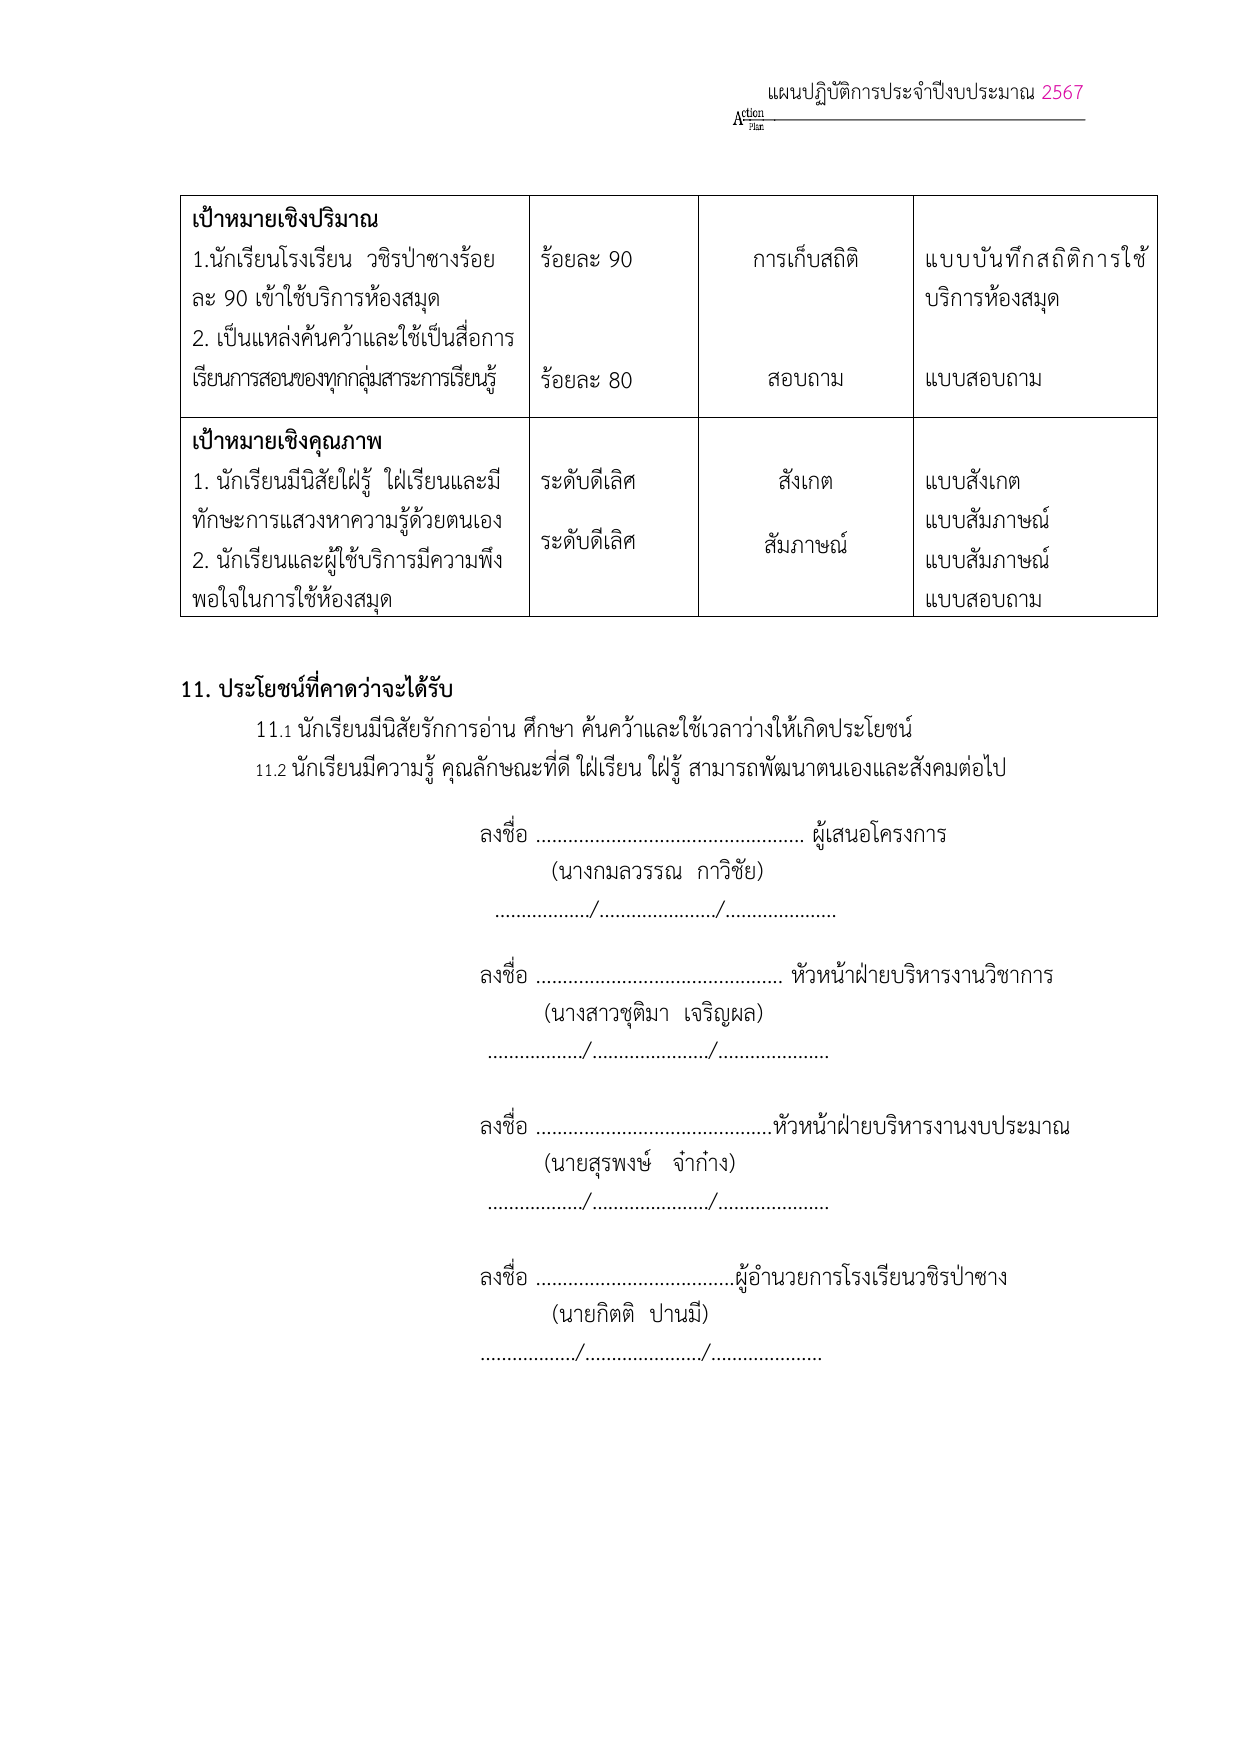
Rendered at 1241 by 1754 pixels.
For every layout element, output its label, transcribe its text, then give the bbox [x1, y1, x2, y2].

table_cell แบบบันทึกสถิติการใช้บริการห้องสมุด แบบสอบถาม [914, 196, 1157, 417]
table_cell การเก็บสถิติ สอบถาม [699, 196, 913, 417]
list ลงชื่อ .....................................ผู้อำนวยการโรงเรียนวชิรป่าซาง [180, 1256, 1090, 1293]
list ลงชื่อ .................................................. ผู้เสนอโครงการ [180, 813, 1090, 850]
list (นางสาวชุติมา เจริญผล) [180, 992, 1090, 1029]
list ………………/…………………./………………… [180, 1029, 1090, 1067]
list ลงชื่อ ............................................หัวหน้าฝ่ายบริหารงานงบประมาณ [180, 1105, 1090, 1142]
table_cell สังเกต สัมภาษณ์ [699, 418, 913, 616]
list ………………/…………………./………………… [180, 888, 1090, 926]
table_cell ร้อยละ 90 ร้อยละ 80 [530, 196, 698, 417]
text 11. ประโยชน์ที่คาดว่าจะได้รับ [180, 668, 1090, 706]
table_cell เป้าหมายเชิงคุณภาพ 1. นักเรียนมีนิสัยใฝ่รู้ ใฝ่เรียนและมีทักษะการแสวงหาความรู้ด้วยตนเอง 2. นักเรียนและผู้ใช้บริการมีความพึงพอใจในการใช้ห้องสมุด [181, 418, 529, 616]
list ………………/…………………./………………… [180, 1331, 1090, 1369]
text 11.1 นักเรียนมีนิสัยรักการอ่าน ศึกษา ค้นคว้าและใช้เวลาว่างให้เกิดประโยชน์ [180, 706, 1090, 745]
list (นายกิตติ ปานมี) [180, 1293, 1090, 1331]
table_cell แบบสังเกต แบบสัมภาษณ์ แบบสัมภาษณ์ แบบสอบถาม [914, 418, 1157, 616]
list ลงชื่อ .............................................. หัวหน้าฝ่ายบริหารงานวิชาการ [180, 954, 1090, 992]
list (นายสุรพงษ์ จ๋าก๋าง) [180, 1142, 1090, 1180]
list (นางกมลวรรณ กาวิชัย) [180, 850, 1090, 888]
list ………………/…………………./………………… [180, 1180, 1090, 1218]
table_cell ระดับดีเลิศ ระดับดีเลิศ [530, 418, 698, 616]
text 11.2 นักเรียนมีความรู้ คุณลักษณะที่ดี ใฝ่เรียน ใฝ่รู้ สามารถพัฒนาตนเองและสังคมต่อไป [217, 745, 1090, 785]
picture [721, 104, 1088, 136]
table_cell เป้าหมายเชิงปริมาณ 1.นักเรียนโรงเรียน วชิรป่าซางร้อยละ 90 เข้าใช้บริการห้องสมุด 2. เป็นแหล่งค้นคว้าและใช้เป็นสื่อการเรียนการสอนของทุกกลุ่มสาระการเรียนรู้ [181, 196, 529, 417]
